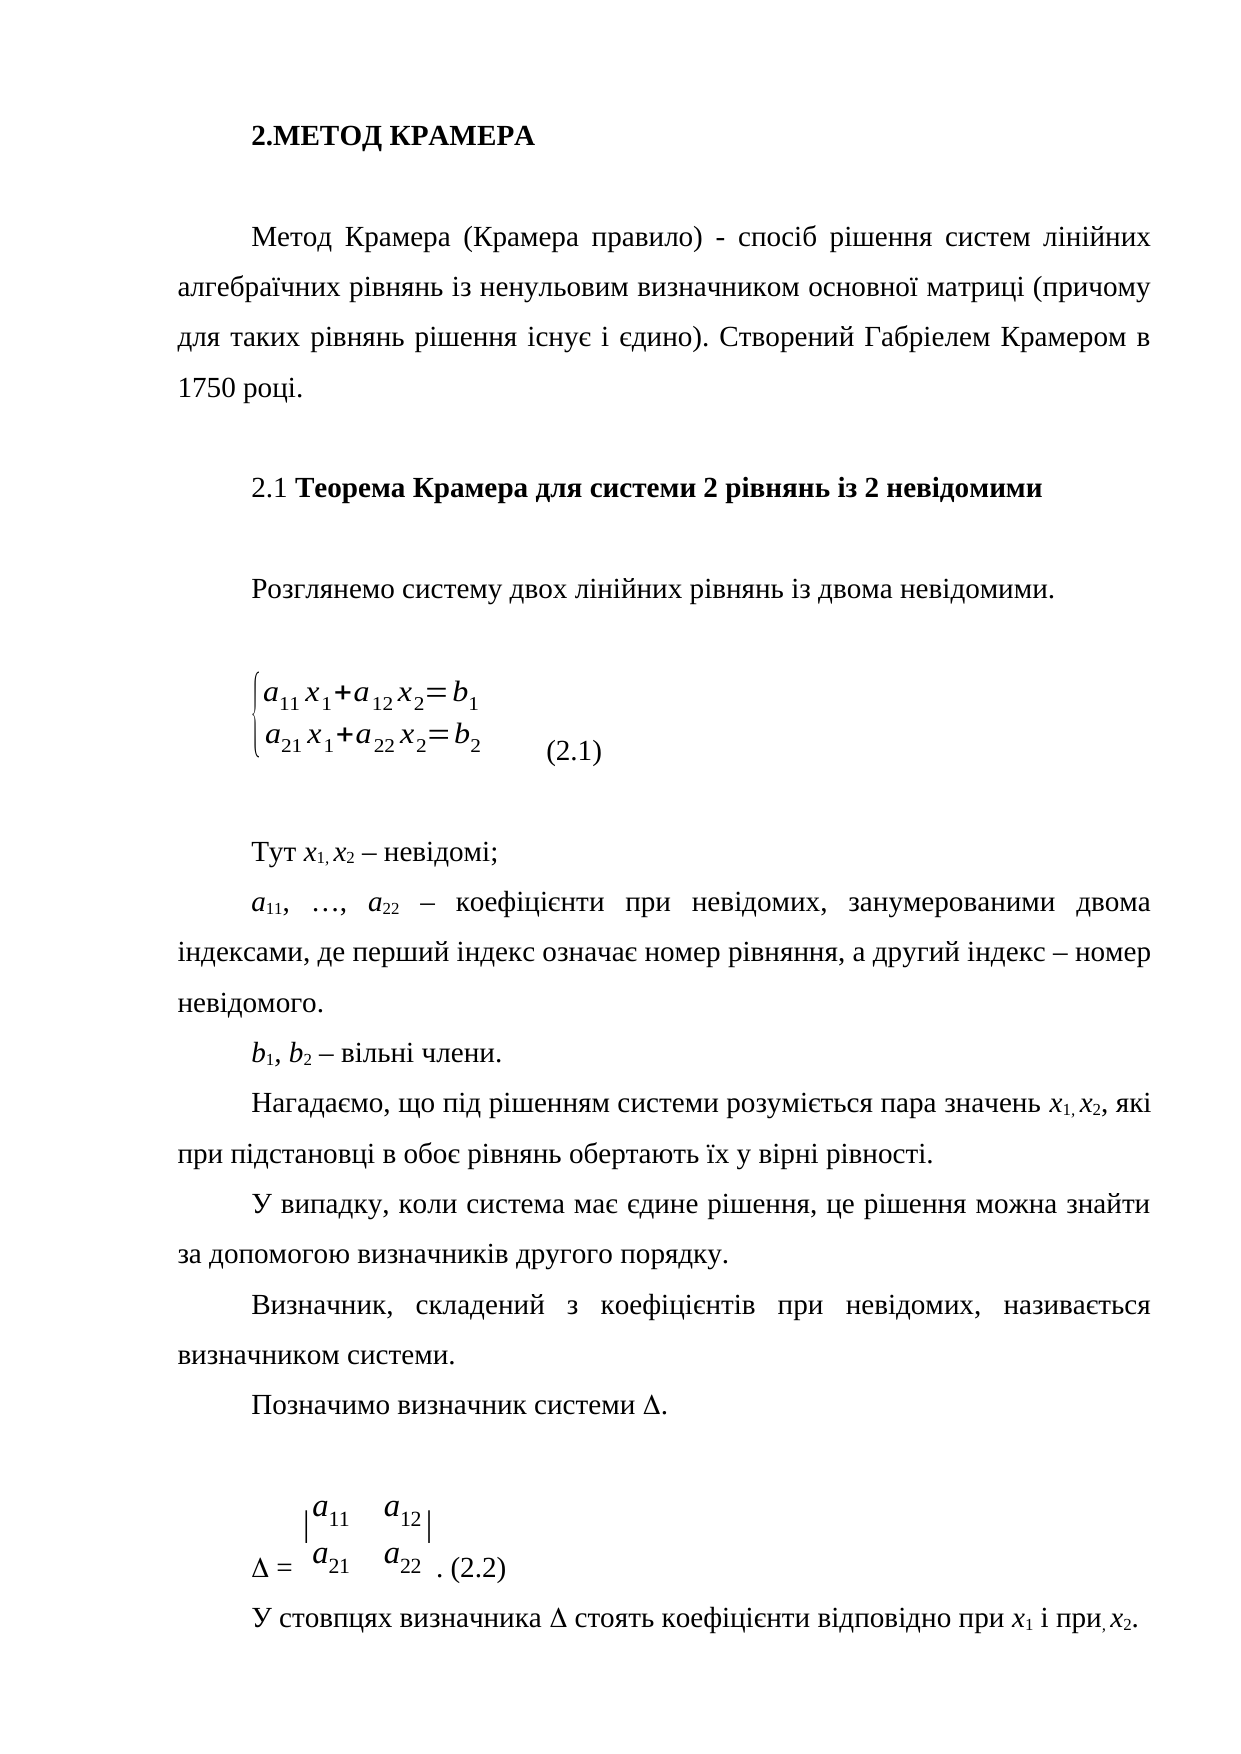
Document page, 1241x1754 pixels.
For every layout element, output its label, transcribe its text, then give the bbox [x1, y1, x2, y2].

text Метод Крамера (Крамера правило) - спосіб рішення систем лінійних алгебраїчних рівнянь із ненульовим визначником основної матриці (причому для таких рівнянь рішення існує і єдино). Створений Габріелем Крамером в 1750 році. [177, 219, 1152, 403]
text Розглянемо систему двох лінійних рівнянь із двома невідомими. [177, 571, 1152, 604]
text 2.1 Теорема Крамера для системи 2 рівнянь із 2 невідомими [177, 470, 1152, 504]
text (2.1) [177, 672, 1152, 767]
text b1, b2 – вільні члени. [177, 1035, 1152, 1069]
text Позначимо визначник системи . [177, 1387, 1152, 1421]
text Тут х1, х2 – невідомі; [177, 834, 1152, 867]
text а11, …, а22 – коефіцієнти при невідомих, занумерованими двома індексами, де перший індекс означає номер рівняння, а другий індекс – номер невідомого. [177, 884, 1152, 1018]
text Визначник, складений з коефіцієнтів при невідомих, називається визначником системи. [177, 1287, 1152, 1371]
text У випадку, коли система має єдине рішення, це рішення можна знайти за допомогою визначників другого порядку. [177, 1186, 1152, 1270]
text Нагадаємо, що під рішенням системи розуміється пара значень х1, х2, які при підстановці в обоє рівнянь обертають їх у вірні рівності. [177, 1086, 1152, 1169]
text = . (2.2) [177, 1488, 1152, 1583]
text 2.МЕТОД КРАМЕРА [177, 118, 1152, 152]
subtitle У стовпцях визначника стоять коефіцієнти відповідно при х1 і при, х2. [177, 1600, 1152, 1634]
